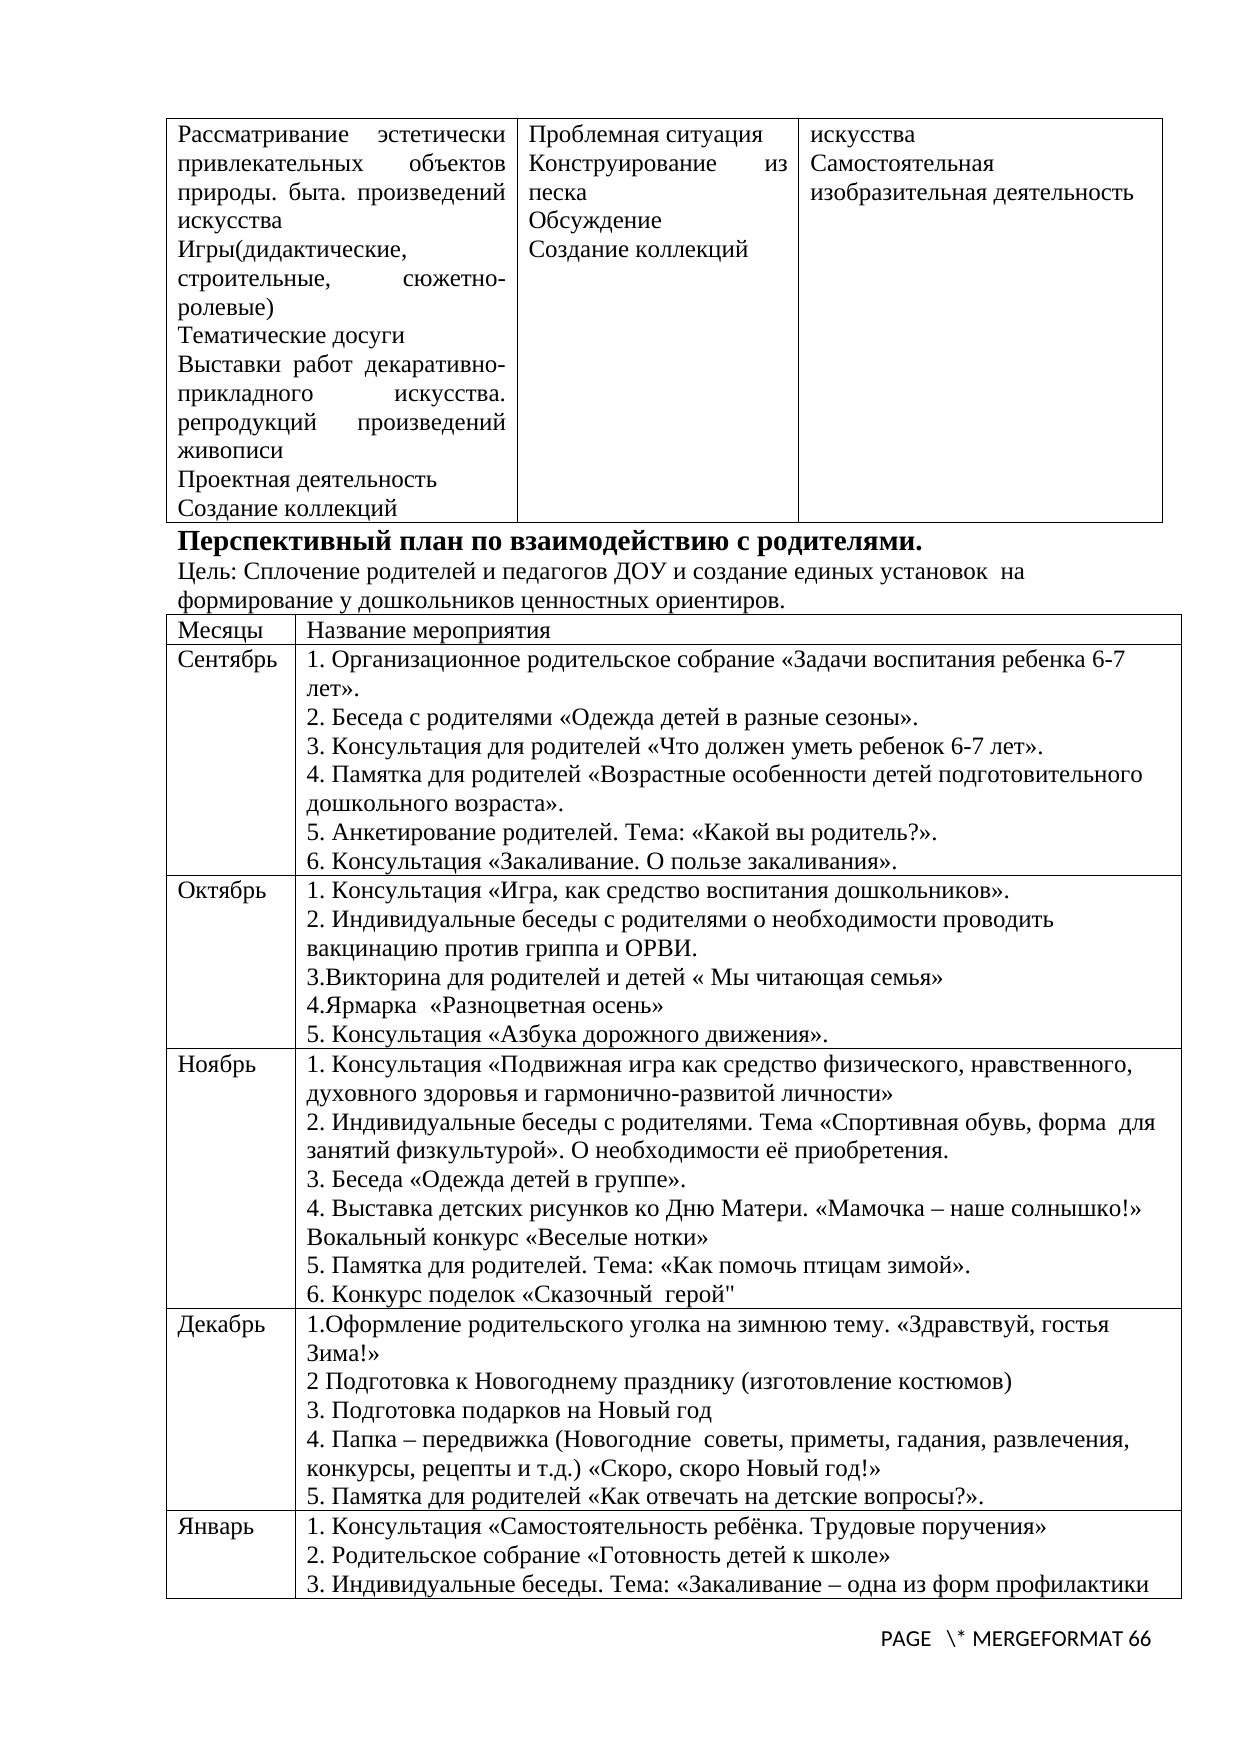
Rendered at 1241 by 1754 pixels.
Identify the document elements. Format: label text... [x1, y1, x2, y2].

table_cell Октябрь [167, 876, 295, 1048]
text Цель: Сплочение родителей и педагогов ДОУ и создание единых установок на [177, 556, 1152, 585]
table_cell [799, 119, 1162, 522]
table_cell Ноябрь [167, 1049, 295, 1308]
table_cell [296, 1511, 1181, 1597]
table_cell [518, 119, 798, 522]
table_cell 1. Консультация «Подвижная игра как средство физического, нравственного, духовного здоровья и гармонично-развитой личности» 2. Индивидуальные беседы с родителями. Тема «Спортивная обувь, форма для занятий физкультурой». О необходимости её приобретения. 3. Беседа «Одежда детей в группе». 4. Выставка детских рисунков ко Дню Матери. «Мамочка – наше солнышко!» Вокальный конкурс «Веселые нотки» 5. Памятка для родителей. Тема: «Как помочь птицам зимой». 6. Конкурс поделок «Сказочный герой" [296, 1049, 1181, 1308]
table_cell 1. Консультация «Игра, как средство воспитания дошкольников». 2. Индивидуальные беседы с родителями о необходимости проводить вакцинацию против гриппа и ОРВИ. 3.Викторина для родителей и детей « Мы читающая семья» 4.Ярмарка «Разноцветная осень» 5. Консультация «Азбука дорожного движения». [296, 876, 1181, 1048]
table_cell 1.Оформление родительского уголка на зимнюю тему. «Здравствуй, гостья Зима!» 2 Подготовка к Новогоднему празднику (изготовление костюмов) 3. Подготовка подарков на Новый год 4. Папка – передвижка (Новогодние советы, приметы, гадания, развлечения, конкурсы, рецепты и т.д.) «Скоро, скоро Новый год!» 5. Памятка для родителей «Как отвечать на детские вопросы?». [296, 1309, 1181, 1510]
table_cell Декабрь [167, 1309, 295, 1510]
table_header Название мероприятия [296, 615, 1181, 643]
table_cell Сентябрь [167, 645, 295, 874]
text Перспективный план по взаимодействию с родителями. [177, 523, 1152, 556]
table_cell Январь [167, 1511, 295, 1597]
table_header Месяцы [167, 615, 295, 643]
text формирование у дошкольников ценностных ориентиров. [177, 585, 1152, 614]
table_cell 1. Организационное родительское собрание «Задачи воспитания ребенка 6-7 лет». 2. Беседа с родителями «Одежда детей в разные сезоны». 3. Консультация для родителей «Что должен уметь ребенок 6-7 лет». 4. Памятка для родителей «Возрастные особенности детей подготовительного дошкольного возраста». 5. Анкетирование родителей. Тема: «Какой вы родитель?». 6. Консультация «Закаливание. О пользе закаливания». [296, 645, 1181, 874]
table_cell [167, 119, 517, 522]
